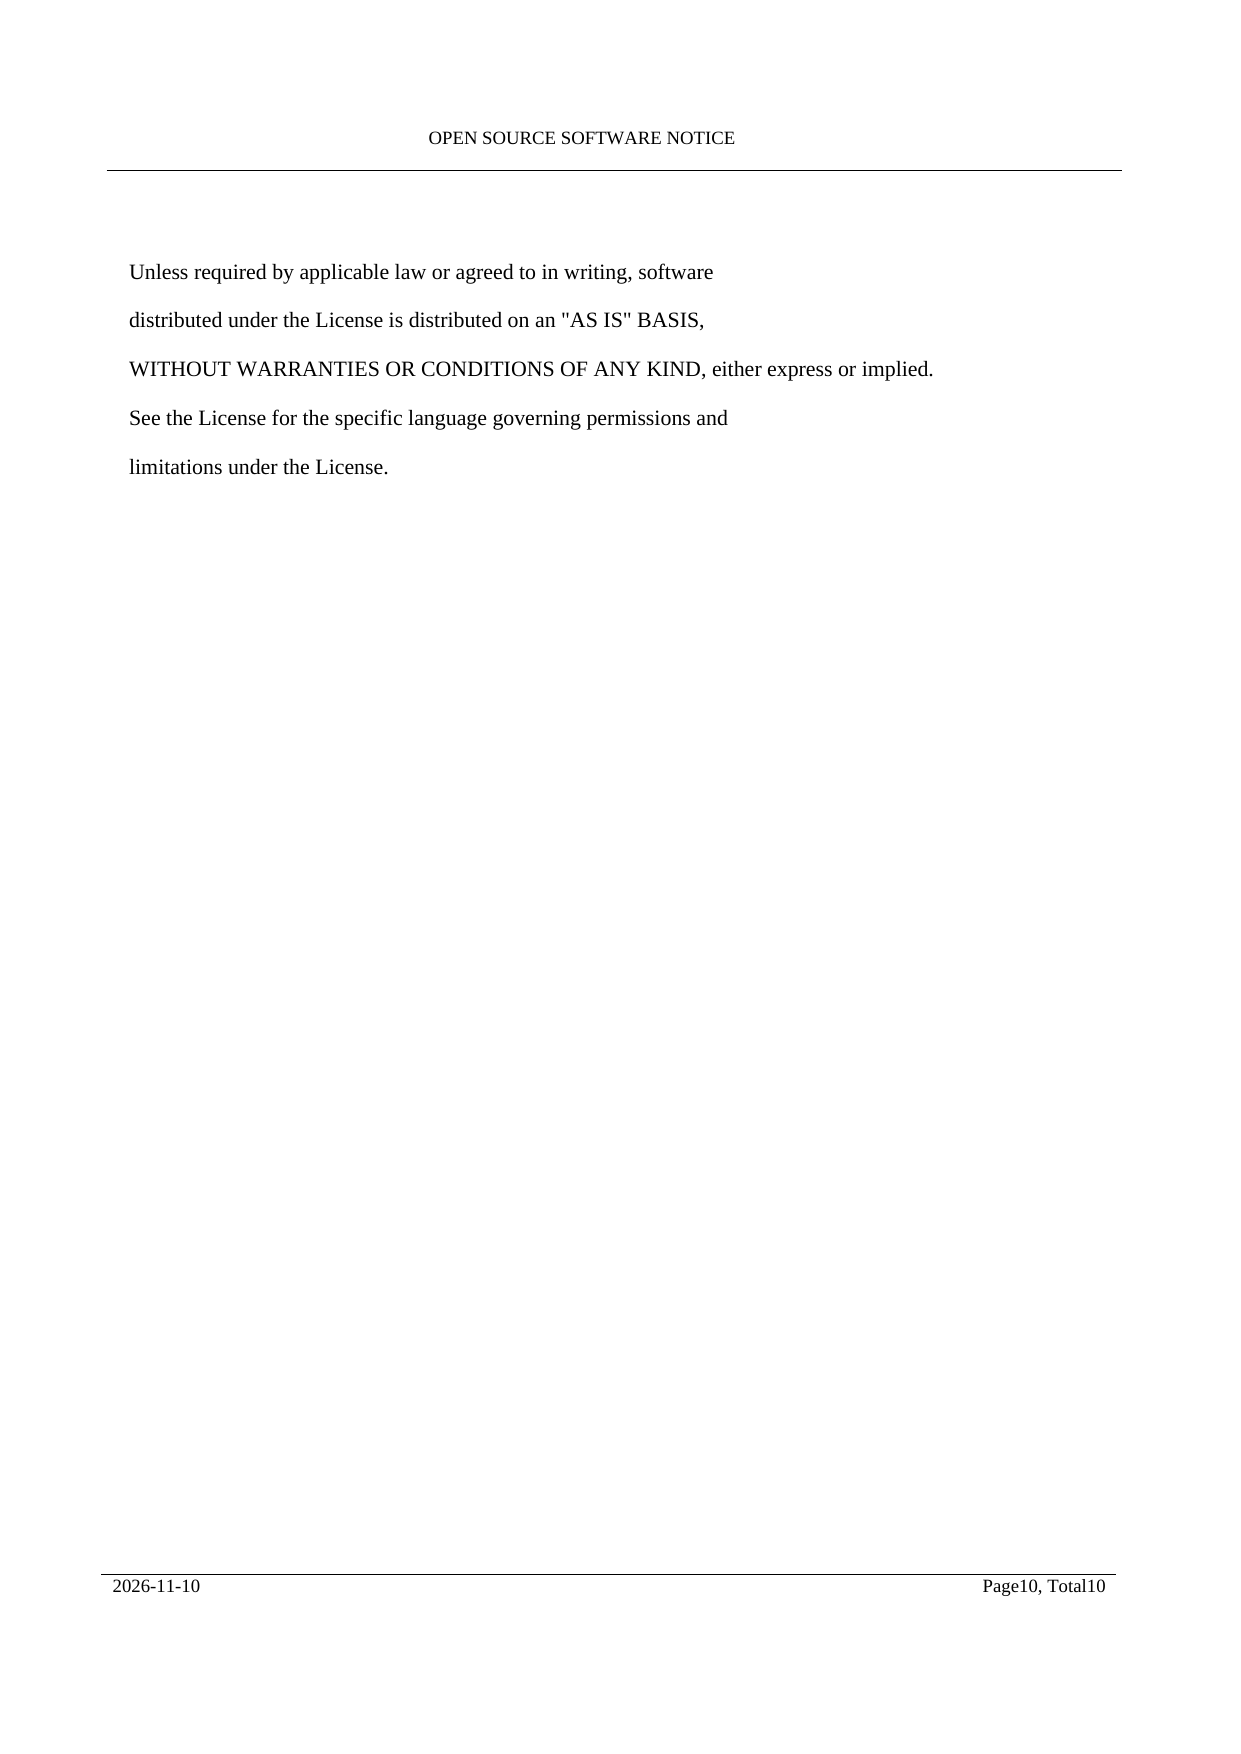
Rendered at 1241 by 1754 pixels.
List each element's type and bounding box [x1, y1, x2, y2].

text [112, 206, 1128, 483]
